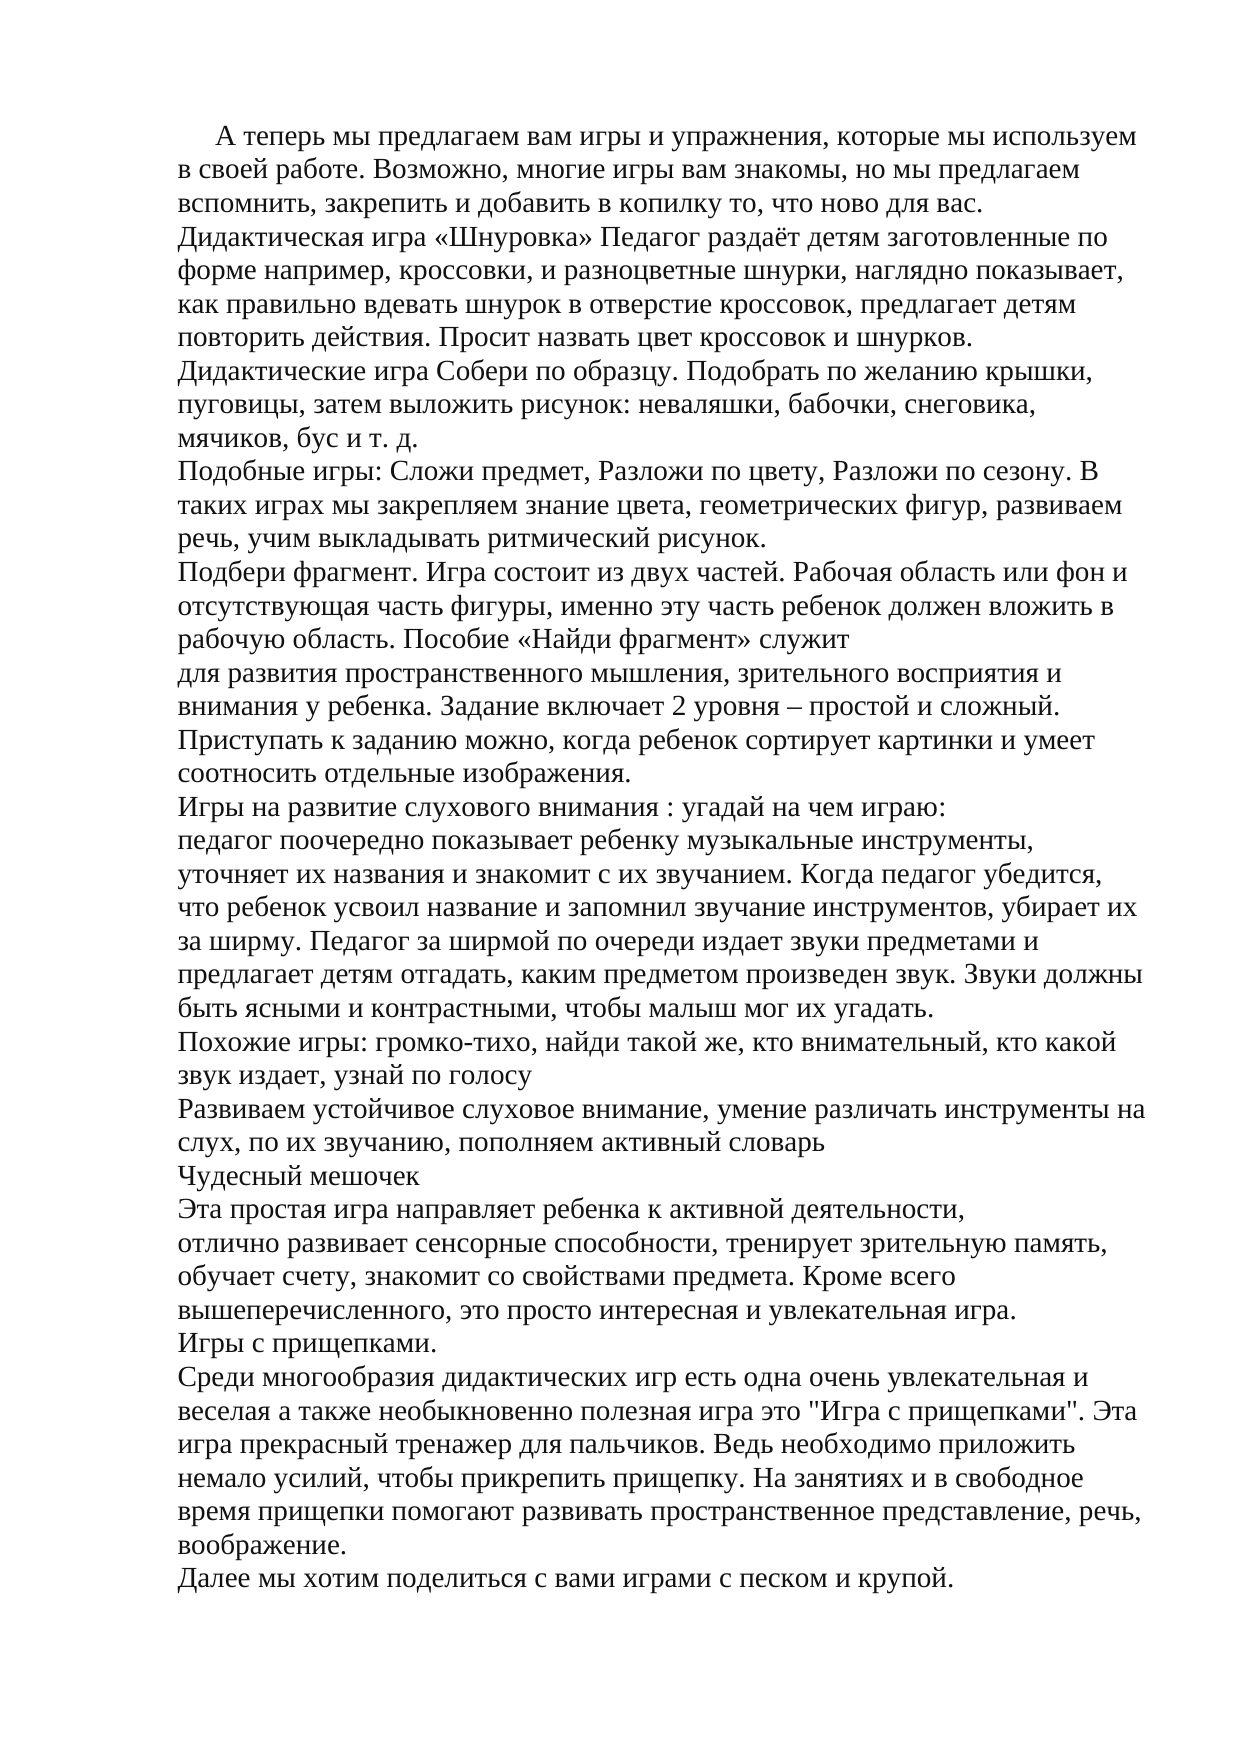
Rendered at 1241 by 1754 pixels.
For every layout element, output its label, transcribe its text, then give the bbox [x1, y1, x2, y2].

text А теперь мы предлагаем вам игры и упражнения, которые мы используем в своей работе. Возможно, многие игры вам знакомы, но мы предлагаем вспомнить, закрепить и добавить в копилку то, что ново для вас. Дидактическая игра «Шнуровка» Педагог раздаёт детям заготовленные по форме например, кроссовки, и разноцветные шнурки, наглядно показывает, как правильно вдевать шнурок в отверстие кроссовок, предлагает детям повторить действия. Просит назвать цвет кроссовок и шнурков. Дидактические игра Собери по образцу. Подобрать по желанию крышки, пуговицы, затем выложить рисунок: неваляшки, бабочки, снеговика, мячиков, бус и т. д. Подобные игры: Сложи предмет, Разложи по цвету, Разложи по сезону. В таких играх мы закрепляем знание цвета, геометрических фигур, развиваем речь, учим выкладывать ритмический рисунок. Подбери фрагмент. Игра состоит из двух частей. Рабочая область или фон и отсутствующая часть фигуры, именно эту часть ребенок должен вложить в рабочую область. Пособие «Найди фрагмент» служит для развития пространственного мышления, зрительного восприятия и внимания у ребенка. Задание включает 2 уровня – простой и сложный. Приступать к заданию можно, когда ребенок сортирует картинки и умеет соотносить отдельные изображения. Игры на развитие слухового внимания : угадай на чем играю: педагог поочередно показывает ребенку музыкальные инструменты, уточняет их названия и знакомит с их звучанием. Когда педагог убедится, что ребенок усвоил название и запомнил звучание инструментов, убирает их за ширму. Педагог за ширмой по очереди издает звуки предметами и предлагает детям отгадать, каким предметом произведен звук. Звуки должны быть ясными и контрастными, чтобы малыш мог их угадать. Похожие игры: громко-тихо, найди такой же, кто внимательный, кто какой звук издает, узнай по голосу Развиваем устойчивое слуховое внимание, умение различать инструменты на слух, по их звучанию, пополняем активный словарь Чудесный мешочек Эта простая игра направляет ребенка к активной деятельности, отлично развивает сенсорные способности, тренирует зрительную память, обучает счету, знакомит со свойствами предмета. Кроме всего вышеперечисленного, это просто интересная и увлекательная игра. Игры с прищепками. Среди многообразия дидактических игр есть одна очень увлекательная и веселая а также необыкновенно полезная игра это "Игра с прищепками". Эта игра прекрасный тренажер для пальчиков. Ведь необходимо приложить немало усилий, чтобы прикрепить прищепку. На занятиях и в свободное время прищепки помогают развивать пространственное представление, речь, воображение. Далее мы хотим поделиться с вами играми с песком и крупой. [177, 118, 1152, 1594]
